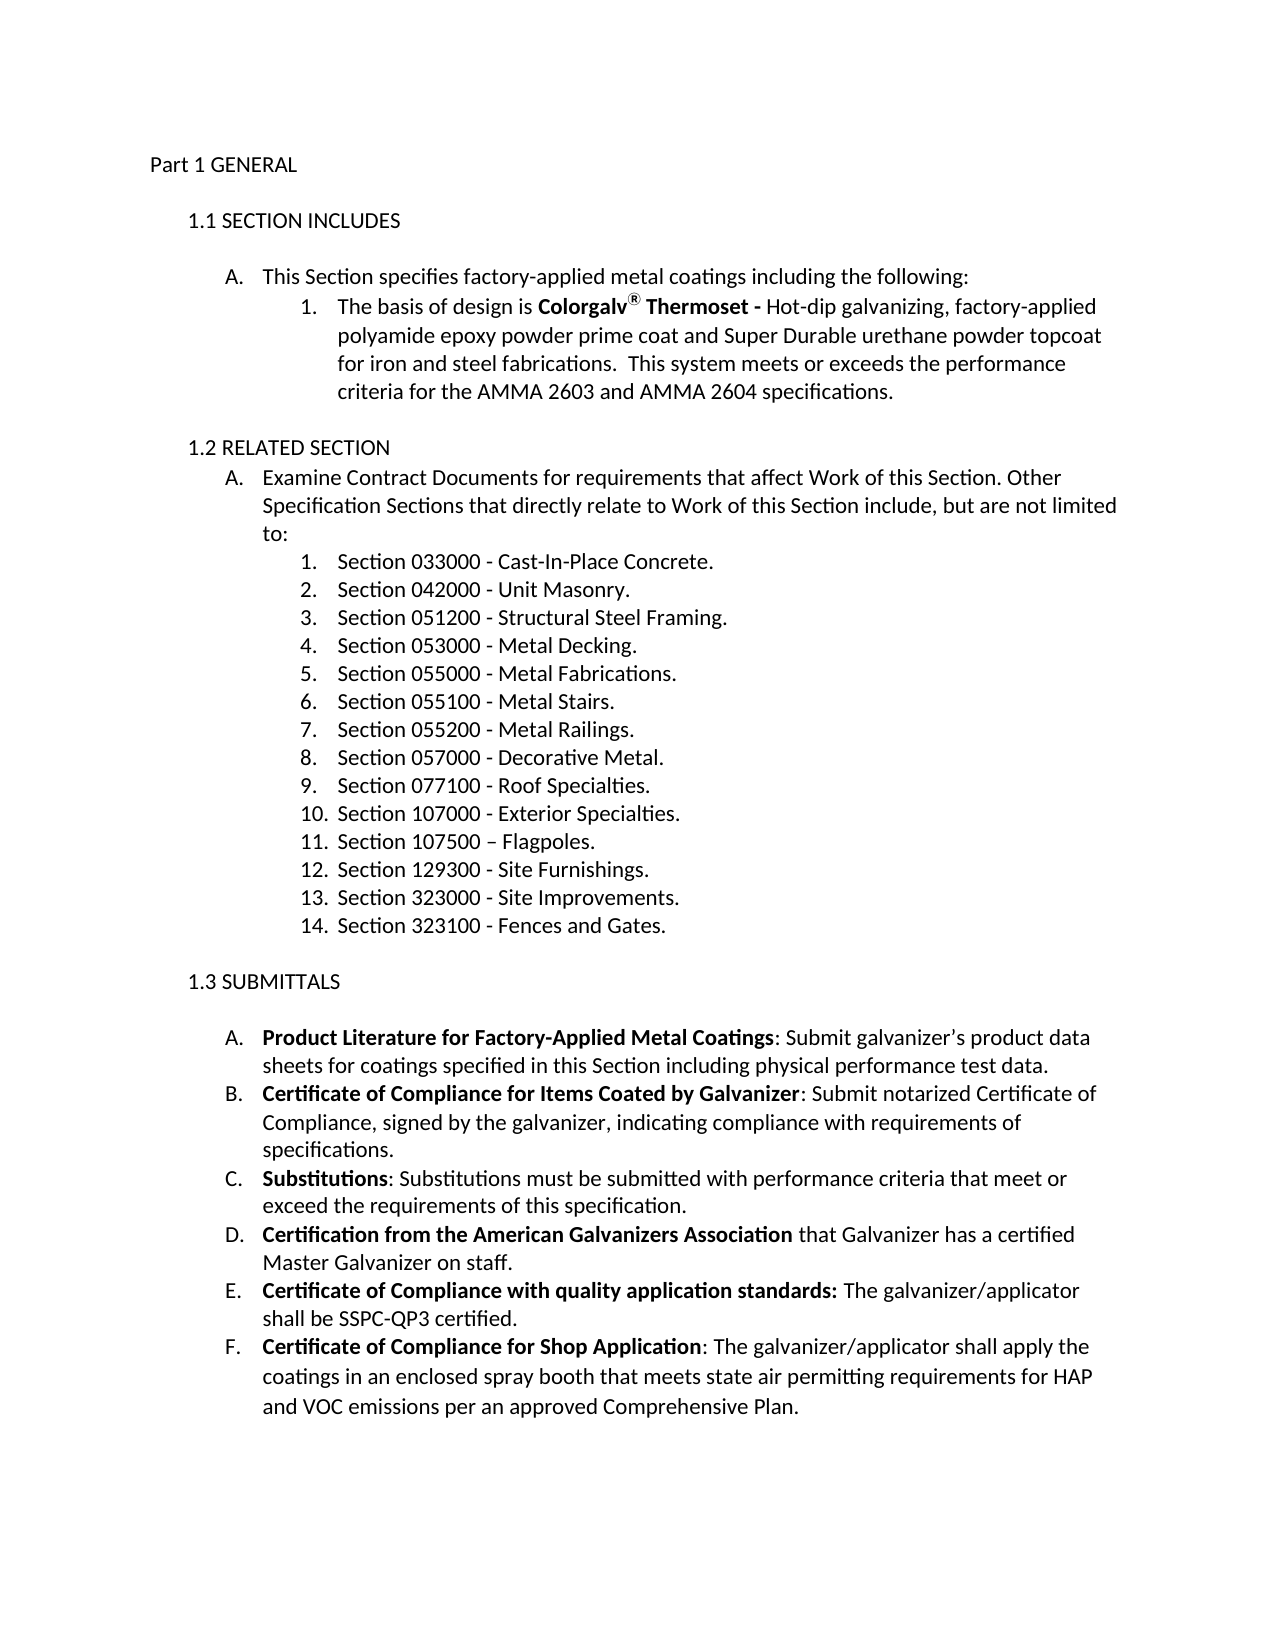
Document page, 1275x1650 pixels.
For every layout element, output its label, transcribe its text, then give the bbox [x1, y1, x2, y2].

list Certificate of Compliance for Items Coated by Galvanizer: Submit notarized Certificate of Compliance, signed by the galvanizer, indicating compliance with requirements of specifications. [225, 1079, 1125, 1164]
list Section 055000 - Metal Fabrications. [300, 659, 1125, 687]
list Section 323000 - Site Improvements. [300, 883, 1125, 911]
list Section 042000 - Unit Masonry. [300, 575, 1125, 603]
list Examine Contract Documents for requirements that affect Work of this Section. Other Specification Sections that directly relate to Work of this Section include, but are not limited to: [225, 463, 1125, 547]
list Substitutions: Substitutions must be submitted with performance criteria that meet or exceed the requirements of this specification. [225, 1164, 1125, 1220]
list The basis of design is ColorgalvⓇ Thermoset - Hot-dip galvanizing, factory-applied polyamide epoxy powder prime coat and Super Durable urethane powder topcoat for iron and steel fabrications. This system meets or exceeds the performance criteria for the AMMA 2603 and AMMA 2604 specifications. [300, 290, 1125, 405]
list Section 055100 - Metal Stairs. [300, 687, 1125, 715]
list Section 051200 - Structural Steel Framing. [300, 603, 1125, 631]
list Certificate of Compliance with quality application standards: The galvanizer/applicator shall be SSPC-QP3 certified. [225, 1276, 1125, 1332]
list Section 053000 - Metal Decking. [300, 631, 1125, 659]
list Section 323100 - Fences and Gates. [300, 911, 1125, 939]
list Section 033000 - Cast-In-Place Concrete. [300, 547, 1125, 575]
list Product Literature for Factory-Applied Metal Coatings: Submit galvanizer’s product data sheets for coatings specified in this Section including physical performance test data. [225, 1023, 1125, 1079]
list Section 107000 - Exterior Specialties. [300, 799, 1125, 827]
list Section 129300 - Site Furnishings. [300, 855, 1125, 883]
list Section 055200 - Metal Railings. [300, 715, 1125, 743]
list Section 077100 - Roof Specialties. [300, 771, 1125, 799]
list Section 107500 – Flagpoles. [300, 827, 1125, 855]
list Section 057000 - Decorative Metal. [300, 743, 1125, 771]
list This Section specifies factory-applied metal coatings including the following: [225, 262, 1125, 290]
text 1.3 SUBMITTALS [187, 967, 1125, 996]
text 1.1 SECTION INCLUDES [150, 206, 1125, 234]
list Certification from the American Galvanizers Association that Galvanizer has a certified Master Galvanizer on staff. [225, 1220, 1125, 1276]
text 1.2 RELATED SECTION [150, 433, 1125, 461]
list Certificate of Compliance for Shop Application: The galvanizer/applicator shall apply the coatings in an enclosed spray booth that meets state air permitting requirements for HAP and VOC emissions per an approved Comprehensive Plan. [225, 1332, 1125, 1420]
text Part 1 GENERAL [150, 150, 1125, 178]
